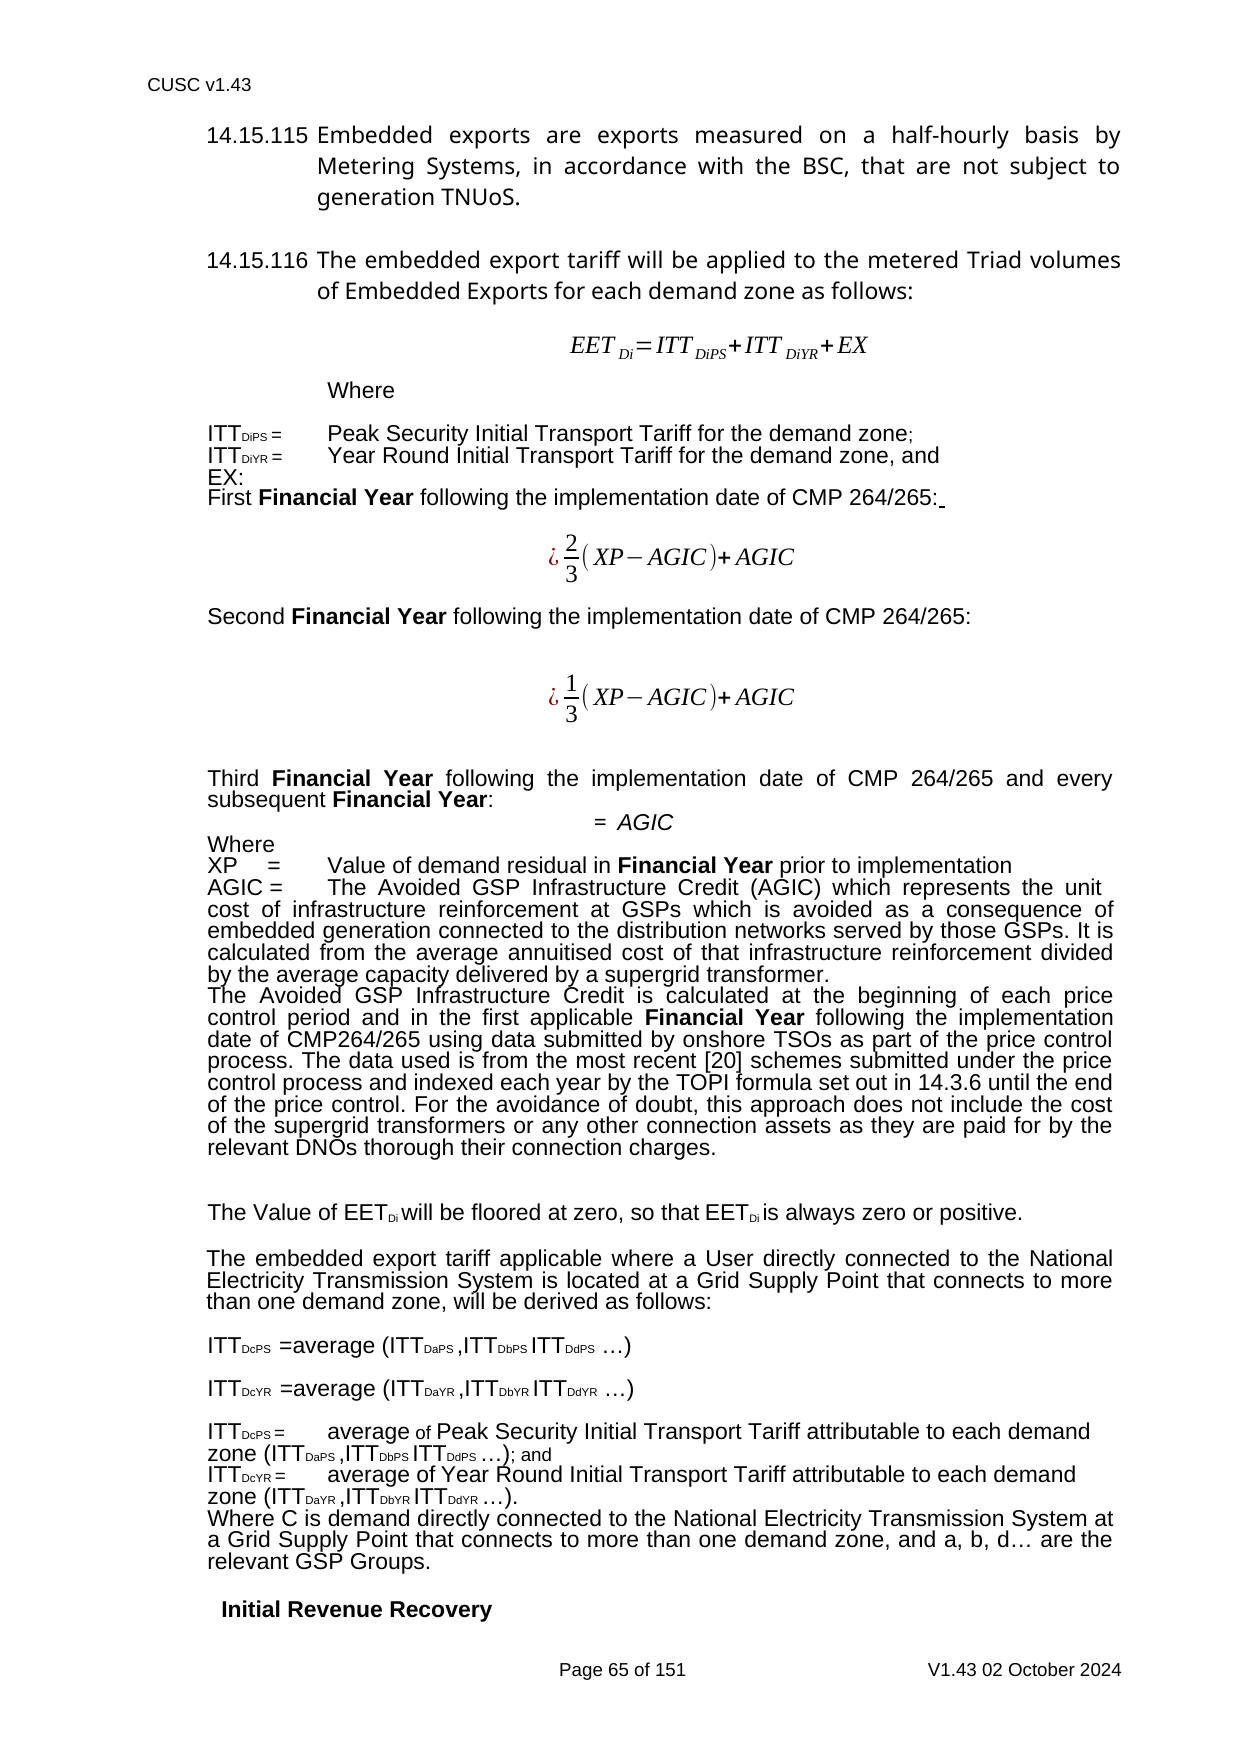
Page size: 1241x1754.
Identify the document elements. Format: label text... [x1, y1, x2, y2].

text AGIC = The Avoided GSP Infrastructure Credit (AGIC) which represents the unit cost of infrastructure reinforcement at GSPs which is avoided as a consequence of embedded generation connected to the distribution networks served by those GSPs. It is calculated from the average annuitised cost of that infrastructure reinforcement divided by the average capacity delivered by a supergrid transformer. [207, 878, 1114, 986]
text ITTDcPS =average (ITTDaPS ,ITTDbPS ITTDdPS …) [207, 1336, 386, 1358]
text ITTDcYR = average of Year Round Initial Transport Tariff attributable to each demand zone (ITTDaYR ,ITTDbYR ITTDdYR …). [207, 1466, 1121, 1509]
text Where [207, 835, 1121, 856]
text ITTDcYR =average (ITTDaYR ,ITTDbYR ITTDdYR …) [628, 1379, 1114, 1401]
text The embedded export tariff applicable where a User directly connected to the National Electricity Transmission System is located at a Grid Supply Point that connects to more than one demand zone, will be derived as follows: [206, 1249, 1114, 1314]
text ITTDiYR = Year Round Initial Transport Tariff for the demand zone, and [207, 446, 1121, 467]
text XP = Value of demand residual in Financial Year prior to implementation [207, 856, 1121, 878]
text Third Financial Year following the implementation date of CMP 264/265 and every subsequent Financial Year: [207, 769, 1114, 812]
text Where [327, 382, 1121, 403]
list The embedded export tariff will be applied to the metered Triad volumes of Embedded Exports for each demand zone as follows: [206, 244, 1121, 306]
text = AGIC [147, 812, 1121, 835]
text ITTDcPS =average (ITTDaPS ,ITTDbPS ITTDdPS …) [384, 1336, 628, 1358]
text First Financial Year following the implementation date of CMP 264/265: [207, 489, 1121, 509]
text ITTDiPS = Peak Security Initial Transport Tariff for the demand zone; [207, 424, 1121, 446]
text EX: [207, 468, 1121, 489]
text ITTDcPS = average of Peak Security Initial Transport Tariff attributable to each demand zone (ITTDaPS ,ITTDbPS ITTDdPS …); and [207, 1422, 1121, 1466]
text ITTDcYR =average (ITTDaYR ,ITTDbYR ITTDdYR …) [207, 1379, 387, 1401]
text ITTDcYR =average (ITTDaYR ,ITTDbYR ITTDdYR …) [385, 1379, 630, 1401]
subtitle Initial Revenue Recovery [221, 1596, 1121, 1622]
text Second Financial Year following the implementation date of CMP 264/265: [207, 608, 1121, 628]
text The Value of EETDi will be floored at zero, so that EETDi is always zero or positive. [207, 1203, 1114, 1225]
list Embedded exports are exports measured on a half-hourly basis by Metering Systems, in accordance with the BSC, that are not subject to generation TNUoS. [206, 119, 1121, 212]
text The Avoided GSP Infrastructure Credit is calculated at the beginning of each price control period and in the first applicable Financial Year following the implementation date of CMP264/265 using data submitted by onshore TSOs as part of the price control process. The data used is from the most recent [20] schemes submitted under the price control process and indexed each year by the TOPI formula set out in 14.3.6 until the end of the price control. For the avoidance of doubt, this approach does not include the cost of the supergrid transformers or any other connection assets as they are paid for by the relevant DNOs thorough their connection charges. [207, 986, 1114, 1160]
text Where C is demand directly connected to the National Electricity Transmission System at a Grid Supply Point that connects to more than one demand zone, and a, b, d… are the relevant GSP Groups. [207, 1509, 1114, 1574]
text ITTDcPS =average (ITTDaPS ,ITTDbPS ITTDdPS …) [626, 1336, 1114, 1358]
